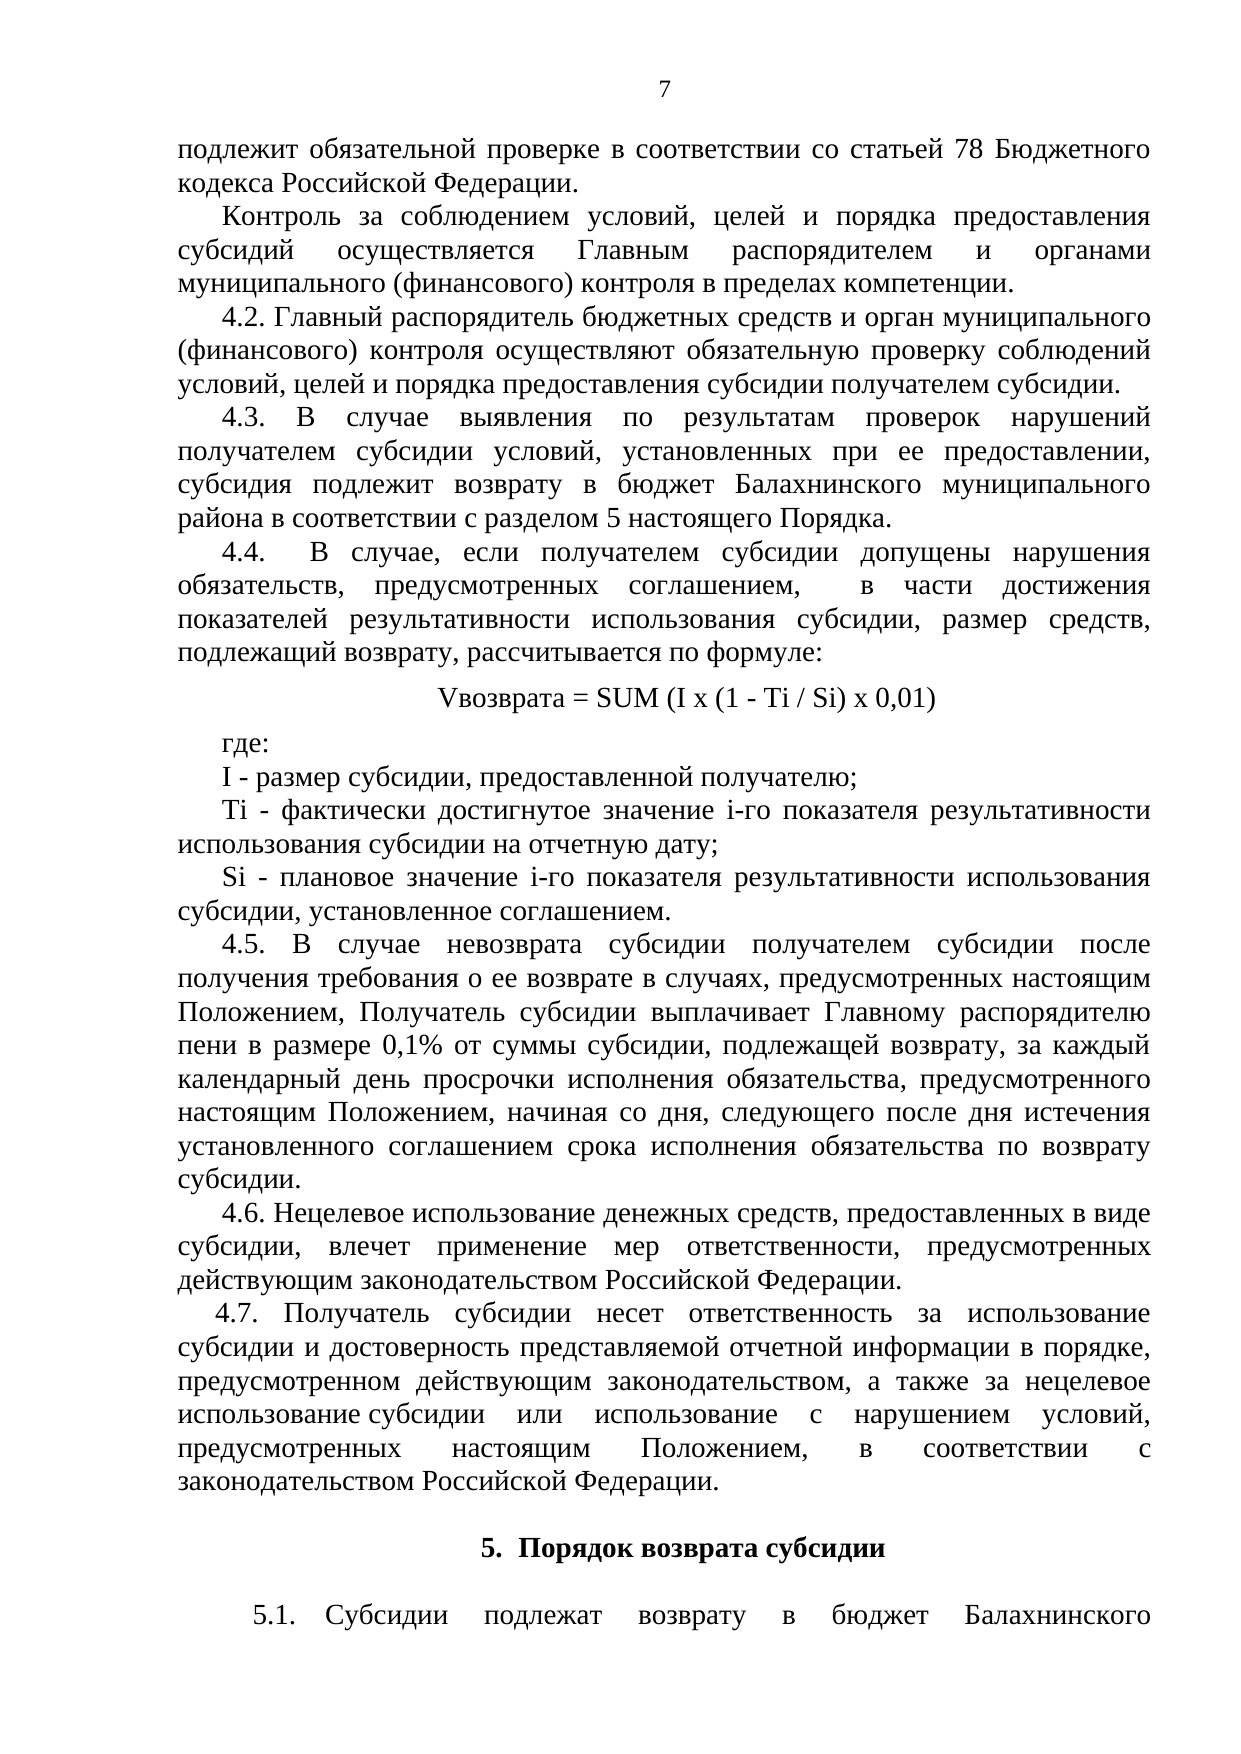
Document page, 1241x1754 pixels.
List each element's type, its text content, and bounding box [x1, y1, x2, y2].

text 4.4. В случае, если получателем субсидии допущены нарушения обязательств, предусмотренных соглашением, в части достижения показателей результативности использования субсидии, размер средств, подлежащий возврату, рассчитывается по формуле: [177, 534, 1152, 668]
text 4.6. Нецелевое использование денежных средств, предоставленных в виде субсидии, влечет применение мер ответственности, предусмотренных действующим законодательством Российской Федерации. [177, 1195, 1152, 1296]
text где: [177, 725, 1152, 759]
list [177, 1597, 1152, 1631]
text 4.3. В случае выявления по результатам проверок нарушений получателем субсидии условий, установленных при ее предоставлении, субсидия подлежит возврату в бюджет Балахнинского муниципального района в соответствии с разделом 5 настоящего Порядка. [177, 399, 1152, 534]
text Контроль за соблюдением условий, целей и порядка предоставления субсидий осуществляется Главным распорядителем и органами муниципального (финансового) контроля в пределах компетенции. [177, 198, 1152, 299]
text 4.7. Получатель субсидии несет ответственность за использование субсидии и достоверность представляемой отчетной информации в порядке, предусмотренном действующим законодательством, а также за нецелевое использование субсидии или использование с нарушением условий, предусмотренных настоящим Положением, в соответствии с законодательством Российской Федерации. [177, 1296, 1152, 1497]
text Ti - фактически достигнутое значение i-го показателя результативности использования субсидии на отчетную дату; [177, 792, 1152, 859]
text I - размер субсидии, предоставленной получателю; [177, 759, 1152, 792]
text 4.2. Главный распорядитель бюджетных средств и орган муниципального (финансового) контроля осуществляют обязательную проверку соблюдений условий, целей и порядка предоставления субсидии получателем субсидии. [177, 299, 1152, 399]
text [177, 131, 1152, 198]
list Порядок возврата субсидии [215, 1530, 1152, 1564]
text Vвозврата = SUM (I x (1 - Ti / Si) x 0,01) [177, 680, 1152, 713]
text Si - плановое значение i-го показателя результативности использования субсидии, установленное соглашением. [177, 859, 1152, 927]
text 4.5. В случае невозврата субсидии получателем субсидии после получения требования о ее возврате в случаях, предусмотренных настоящим Положением, Получатель субсидии выплачивает Главному распорядителю пени в размере 0,1% от суммы субсидии, подлежащей возврату, за каждый календарный день просрочки исполнения обязательства, предусмотренного настоящим Положением, начиная со дня, следующего после дня истечения установленного соглашением срока исполнения обязательства по возврату субсидии. [177, 927, 1152, 1195]
